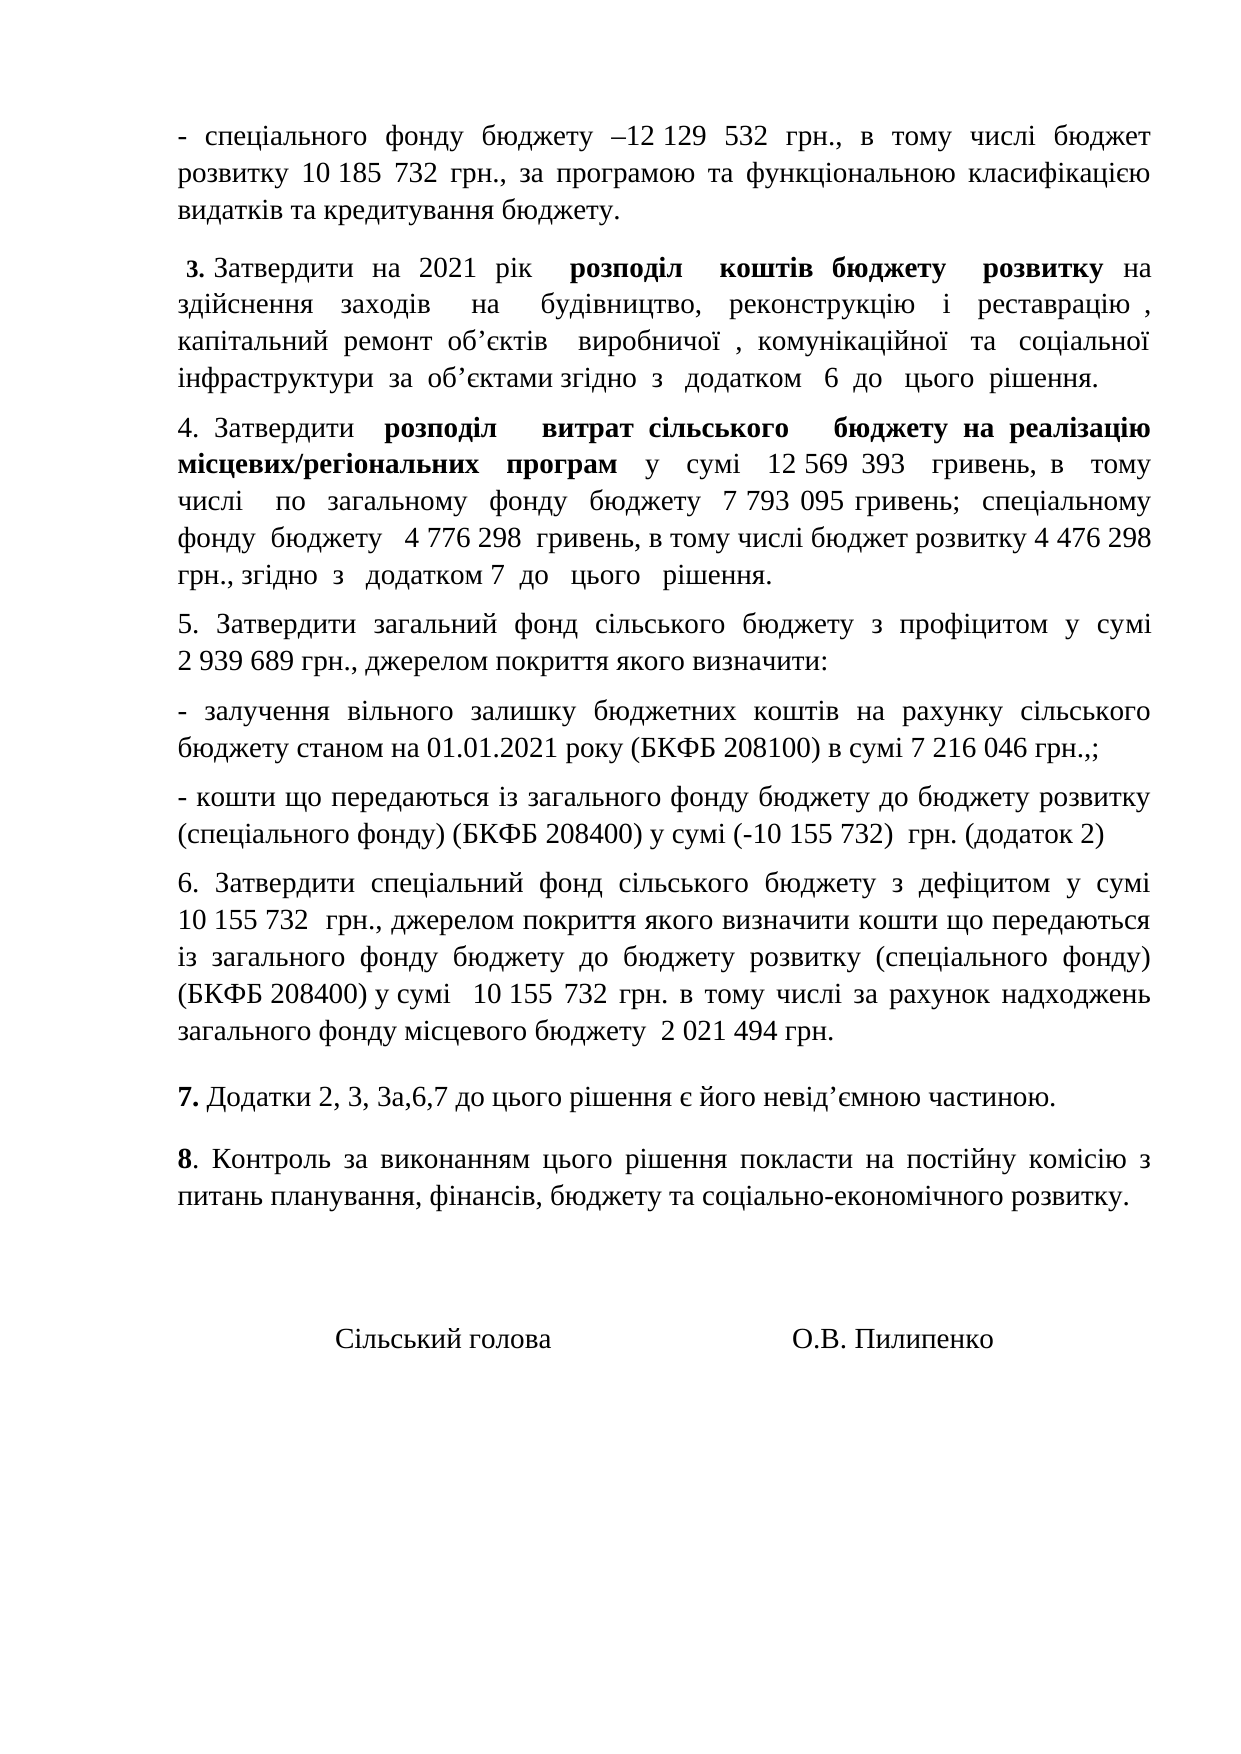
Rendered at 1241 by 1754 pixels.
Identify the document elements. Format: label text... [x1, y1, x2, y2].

text 3. Затвердити на 2021 рік розподіл коштів бюджету розвитку на здійснення заходів на будівництво, реконструкцію і реставрацію , капітальний ремонт об’єктів виробничої , комунікаційної та соціальної інфраструктури за об’єктами згідно з додатком 6 до цього рішення. [121, 250, 1152, 394]
text 6. Затвердити спеціальний фонд сільського бюджету з дефіцитом у сумі 10 155 732 грн., джерелом покриття якого визначити кошти що передаються із загального фонду бюджету до бюджету розвитку (спеціального фонду) (БКФБ 208400) у сумі 10 155 732 грн. в тому числі за рахунок надходжень загального фонду місцевого бюджету 2 021 494 грн. [177, 865, 1152, 1046]
text - кошти що передаються із загального фонду бюджету до бюджету розвитку (спеціального фонду) (БКФБ 208400) у сумі (-10 155 732) грн. (додаток 2) [177, 779, 1152, 849]
text Сільський голова О.В. Пилипенко [177, 1321, 1152, 1354]
text 7. Додатки 2, 3, 3а,6,7 до цього рішення є його невід’ємною частиною. [177, 1079, 1152, 1112]
text - залучення вільного залишку бюджетних коштів на рахунку сільського бюджету станом на 01.01.2021 року (БКФБ 208100) в сумі 7 216 046 грн.,; [177, 693, 1152, 763]
text 5. Затвердити загальний фонд сільського бюджету з профіцитом у сумі 2 939 689 грн., джерелом покриття якого визначити: [177, 607, 1152, 677]
text 4. Затвердити розподіл витрат сільського бюджету на реалізацію місцевих/регіональних програм у сумі 12 569 393 гривень, в тому числі по загальному фонду бюджету 7 793 095 гривень; спеціальному фонду бюджету 4 776 298 гривень, в тому числі бюджет розвитку 4 476 298 грн., згідно з додатком 7 до цього рішення. [177, 410, 1152, 591]
text 8. Контроль за виконанням цього рішення покласти на постійну комісію з питань планування, фінансів, бюджету та соціально-економічного розвитку. [177, 1142, 1152, 1212]
text - спеціального фонду бюджету –12 129 532 грн., в тому числі бюджет розвитку 10 185 732 грн., за програмою та функціональною класифікацією видатків та кредитування бюджету. [177, 118, 1152, 225]
